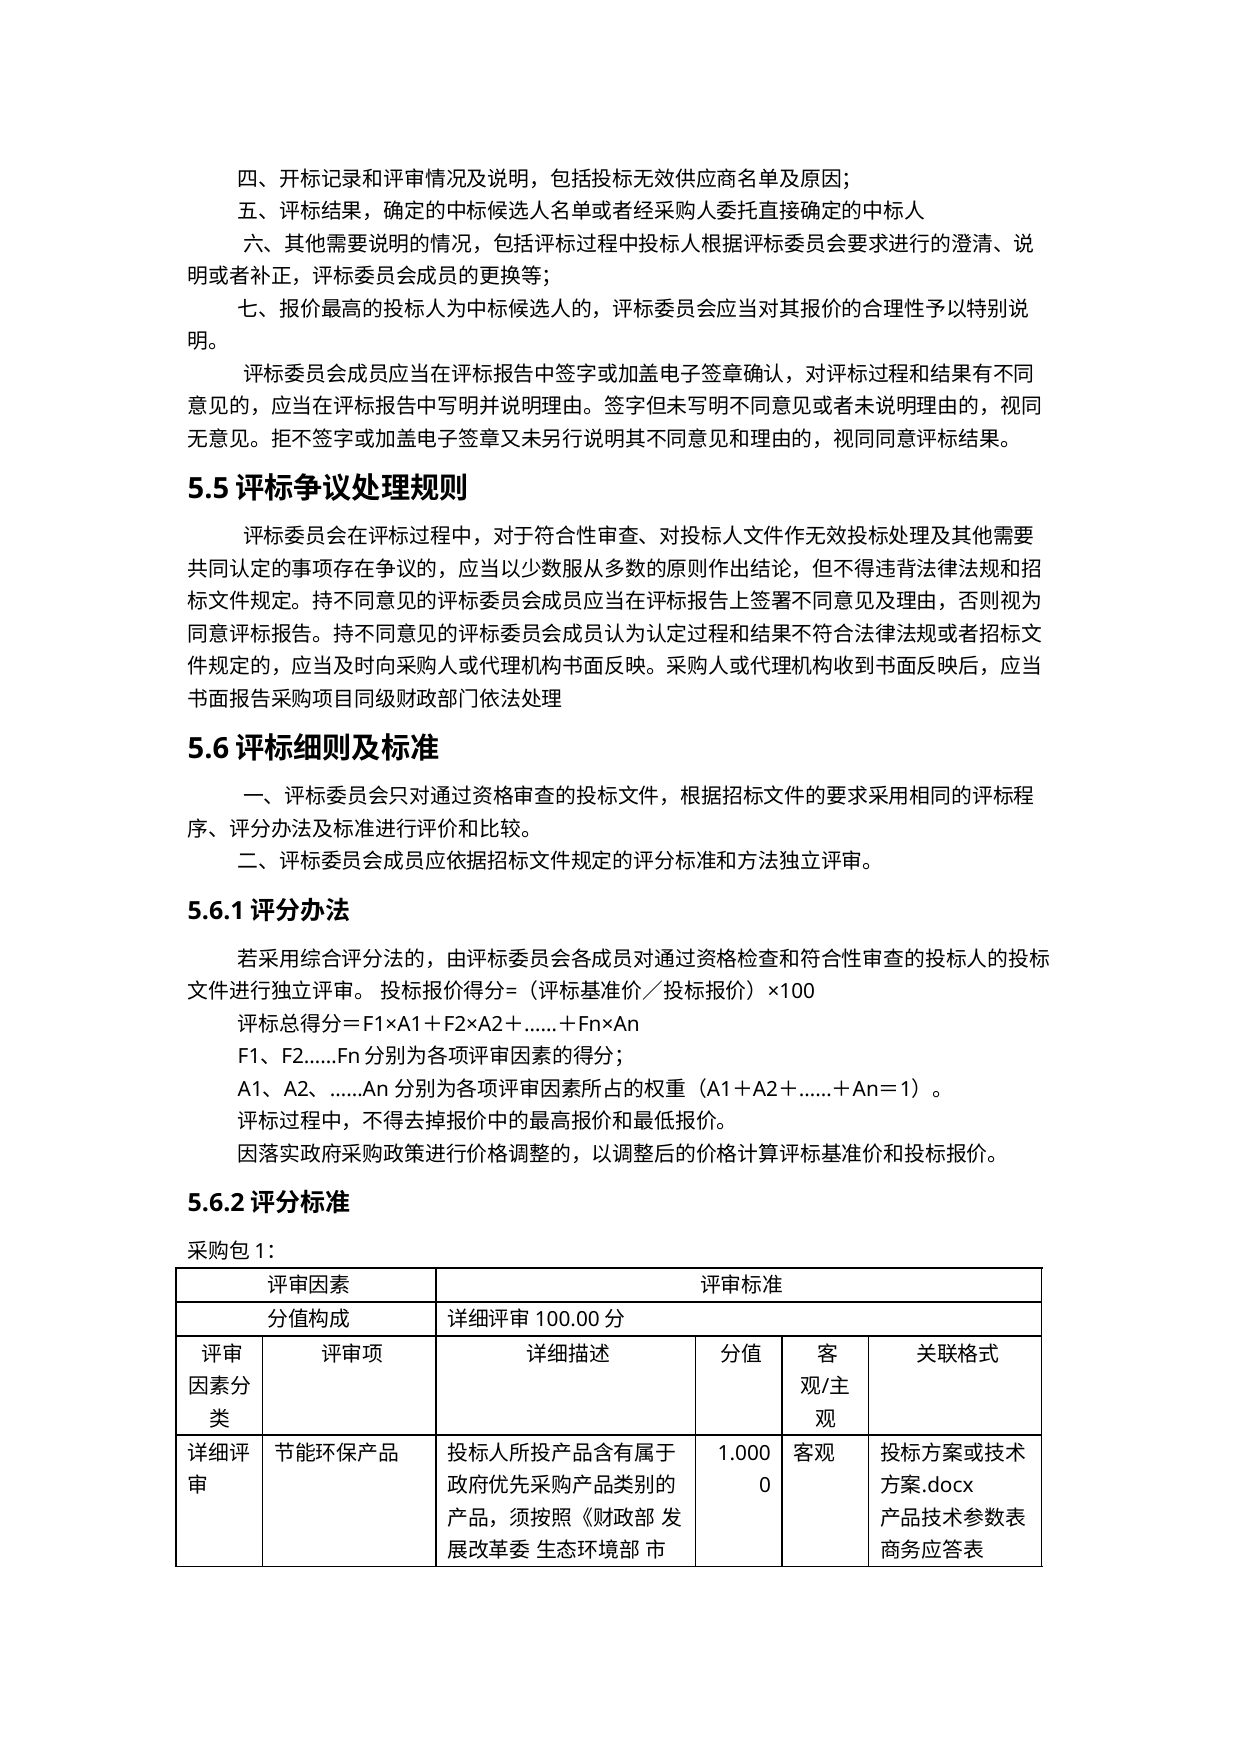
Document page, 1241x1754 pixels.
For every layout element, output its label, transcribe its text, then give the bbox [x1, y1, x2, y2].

text 评标委员会在评标过程中，对于符合性审查、对投标人文件作无效投标处理及其他需要共同认定的事项存在争议的，应当以少数服从多数的原则作出结论，但不得违背法律法规和招标文件规定。持不同意见的评标委员会成员应当在评标报告上签署不同意见及理由，否则视为同意评标报告。持不同意见的评标委员会成员认为认定过程和结果不符合法律法规或者招标文件规定的，应当及时向采购人或代理机构书面反映。采购人或代理机构收到书面反映后，应当书面报告采购项目同级财政部门依法处理 [187, 519, 1053, 714]
text 因落实政府采购政策进行价格调整的，以调整后的价格计算评标基准价和投标报价。 [187, 1137, 1053, 1169]
table_cell 1.0000 [696, 1436, 781, 1566]
text 5.5评标争议处理规则 [187, 454, 1053, 519]
text 评标总得分＝F1×A1＋F2×A2＋……＋Fn×An [187, 1007, 1053, 1039]
table_cell 分值 [696, 1337, 781, 1434]
table_header 评审标准 [437, 1269, 1041, 1301]
text 5.6.1评分办法 [187, 877, 1053, 942]
text 六、其他需要说明的情况，包括评标过程中投标人根据评标委员会要求进行的澄清、说明或者补正，评标委员会成员的更换等； [187, 227, 1053, 292]
text 一、评标委员会只对通过资格审查的投标文件，根据招标文件的要求采用相同的评标程序、评分办法及标准进行评价和比较。 [187, 779, 1053, 844]
table_cell 详细评审100.00分 [437, 1303, 1041, 1335]
text 若采用综合评分法的，由评标委员会各成员对通过资格检查和符合性审查的投标人的投标文件进行独立评审。 投标报价得分=（评标基准价／投标报价）×100 [187, 942, 1053, 1007]
text 采购包1： [187, 1234, 1053, 1267]
table_header 评审因素 [177, 1269, 435, 1301]
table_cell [437, 1436, 695, 1566]
table_cell 评审因素分类 [177, 1337, 262, 1434]
text 二、评标委员会成员应依据招标文件规定的评分标准和方法独立评审。 [187, 844, 1053, 877]
table_cell 关联格式 [869, 1337, 1041, 1434]
text 五、评标结果，确定的中标候选人名单或者经采购人委托直接确定的中标人 [187, 194, 1053, 227]
table_cell 客观 [783, 1436, 868, 1566]
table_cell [869, 1436, 1041, 1566]
table_cell 客观/主观 [783, 1337, 868, 1434]
text 评标委员会成员应当在评标报告中签字或加盖电子签章确认，对评标过程和结果有不同意见的，应当在评标报告中写明并说明理由。签字但未写明不同意见或者未说明理由的，视同无意见。拒不签字或加盖电子签章又未另行说明其不同意见和理由的，视同同意评标结果。 [187, 357, 1053, 454]
table_cell 详细描述 [437, 1337, 695, 1434]
text 评标过程中，不得去掉报价中的最高报价和最低报价。 [187, 1104, 1053, 1137]
text 5.6.2评分标准 [187, 1169, 1053, 1234]
text 5.6评标细则及标准 [187, 714, 1053, 779]
text F1、F2……Fn分别为各项评审因素的得分； [187, 1039, 1053, 1072]
table_cell 节能环保产品 [263, 1436, 435, 1566]
table_cell 详细评审 [177, 1436, 262, 1566]
table_cell 评审项 [263, 1337, 435, 1434]
table_cell 分值构成 [177, 1303, 435, 1335]
text 七、报价最高的投标人为中标候选人的，评标委员会应当对其报价的合理性予以特别说明。 [187, 292, 1053, 357]
text A1、A2、……An 分别为各项评审因素所占的权重（A1＋A2＋……＋An＝1）。 [187, 1072, 1053, 1104]
text 四、开标记录和评审情况及说明，包括投标无效供应商名单及原因； [187, 162, 1053, 194]
